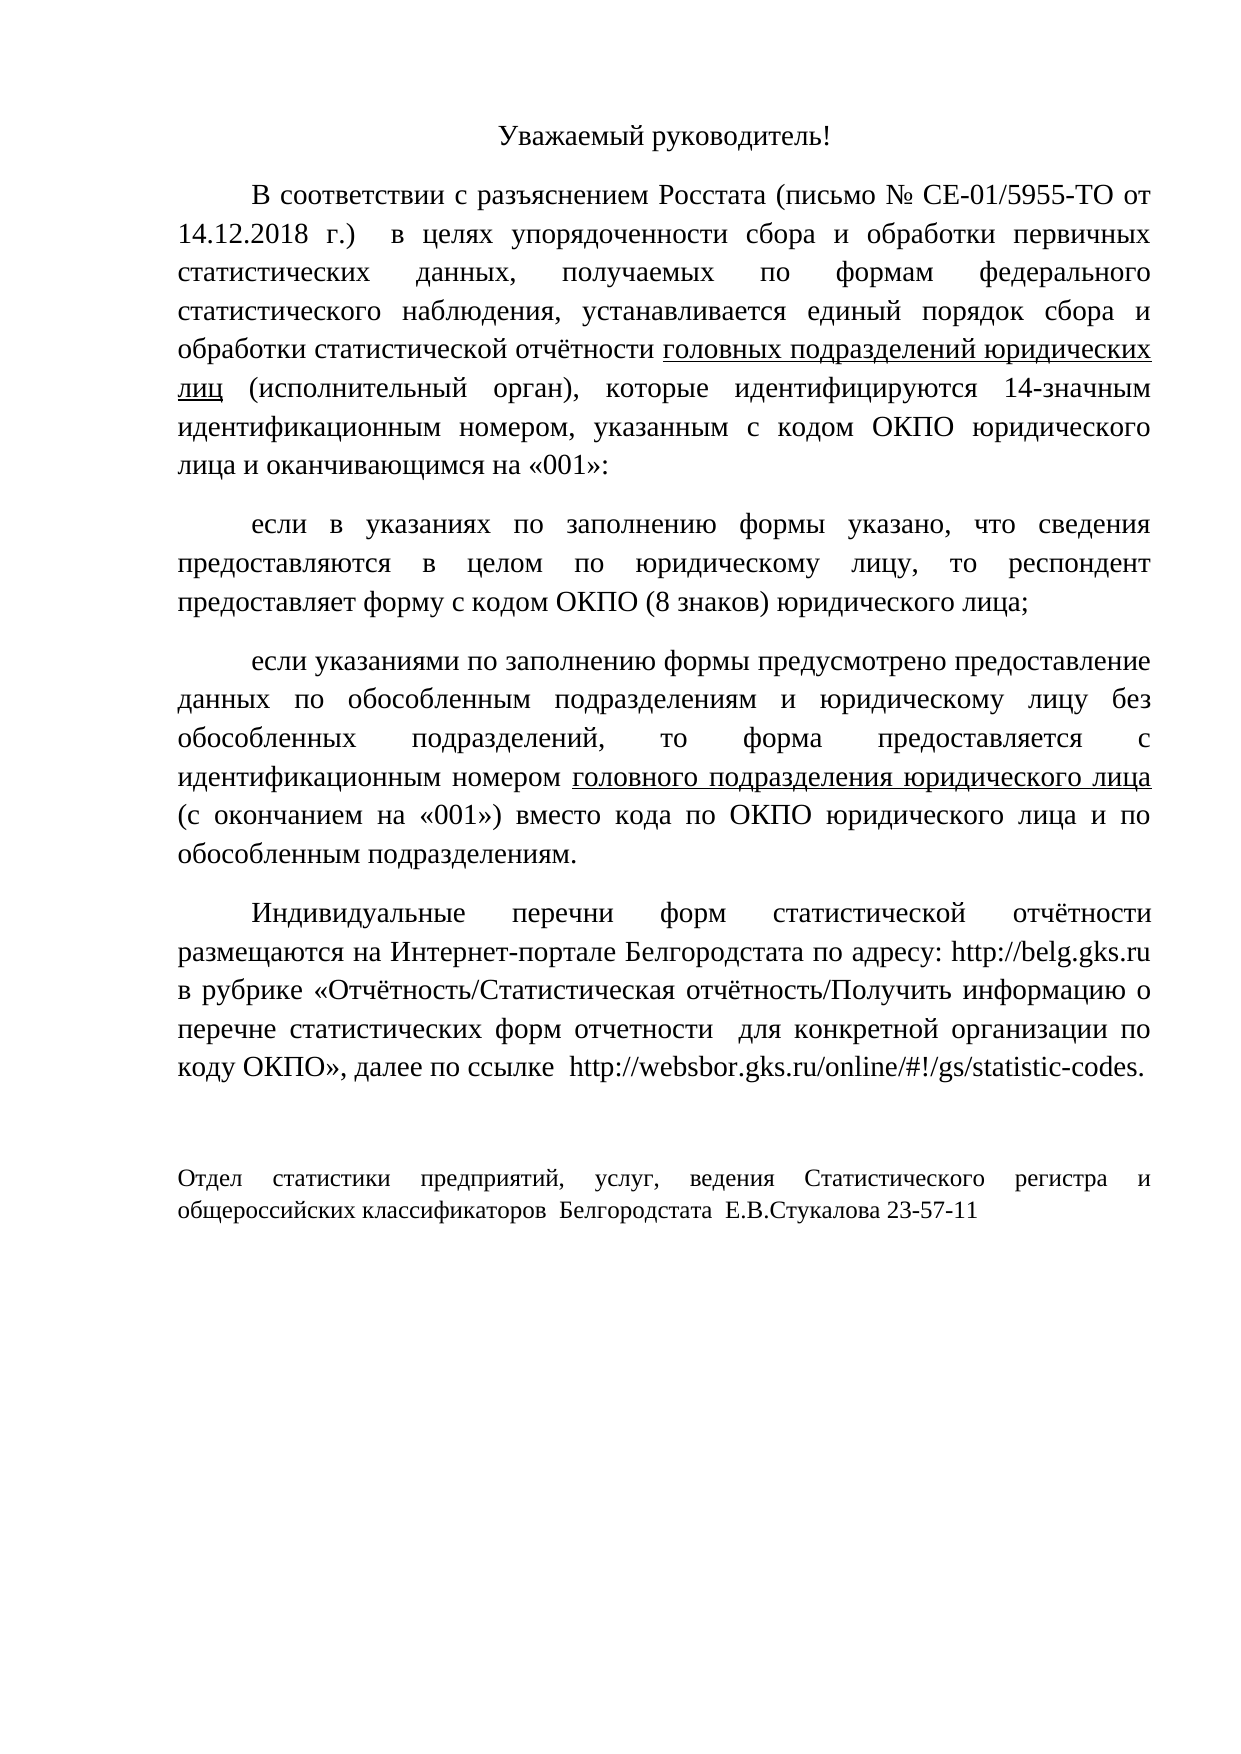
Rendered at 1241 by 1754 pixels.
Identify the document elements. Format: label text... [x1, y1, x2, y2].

text Уважаемый руководитель! [177, 118, 1152, 152]
text Отдел статистики предприятий, услуг, ведения Статистического регистра и общероссийских классификаторов Белгородстата Е.В.Стукалова 23-57-11 [177, 1163, 1152, 1224]
text В соответствии с разъяснением Росстата (письмо № СЕ-01/5955-ТО от 14.12.2018 г.) в целях упорядоченности сбора и обработки первичных статистических данных, получаемых по формам федерального статистического наблюдения, устанавливается единый порядок сбора и обработки статистической отчётности головных подразделений юридических лиц (исполнительный орган), которые идентифицируются 14-значным идентификационным номером, указанным с кодом ОКПО юридического лица и оканчивающимся на «001»: [177, 177, 1152, 481]
text если в указаниях по заполнению формы указано, что сведения предоставляются в целом по юридическому лицу, то респондент предоставляет форму с кодом ОКПО (8 знаков) юридического лица; [177, 507, 1152, 617]
text Индивидуальные перечни форм статистической отчётности размещаются на Интернет-портале Белгородстата по адресу: http://belg.gks.ru в рубрике «Отчётность/Статистическая отчётность/Получить информацию о перечне статистических форм отчетности для конкретной организации по коду ОКПО», далее по ссылке http://websbor.gks.ru/online/#!/gs/statistic-codes. [177, 895, 1152, 1083]
text если указаниями по заполнению формы предусмотрено предоставление данных по обособленным подразделениям и юридическому лицу без обособленных подразделений, то форма предоставляется с идентификационным номером головного подразделения юридического лица (с окончанием на «001») вместо кода по ОКПО юридического лица и по обособленным подразделениям. [177, 643, 1152, 869]
